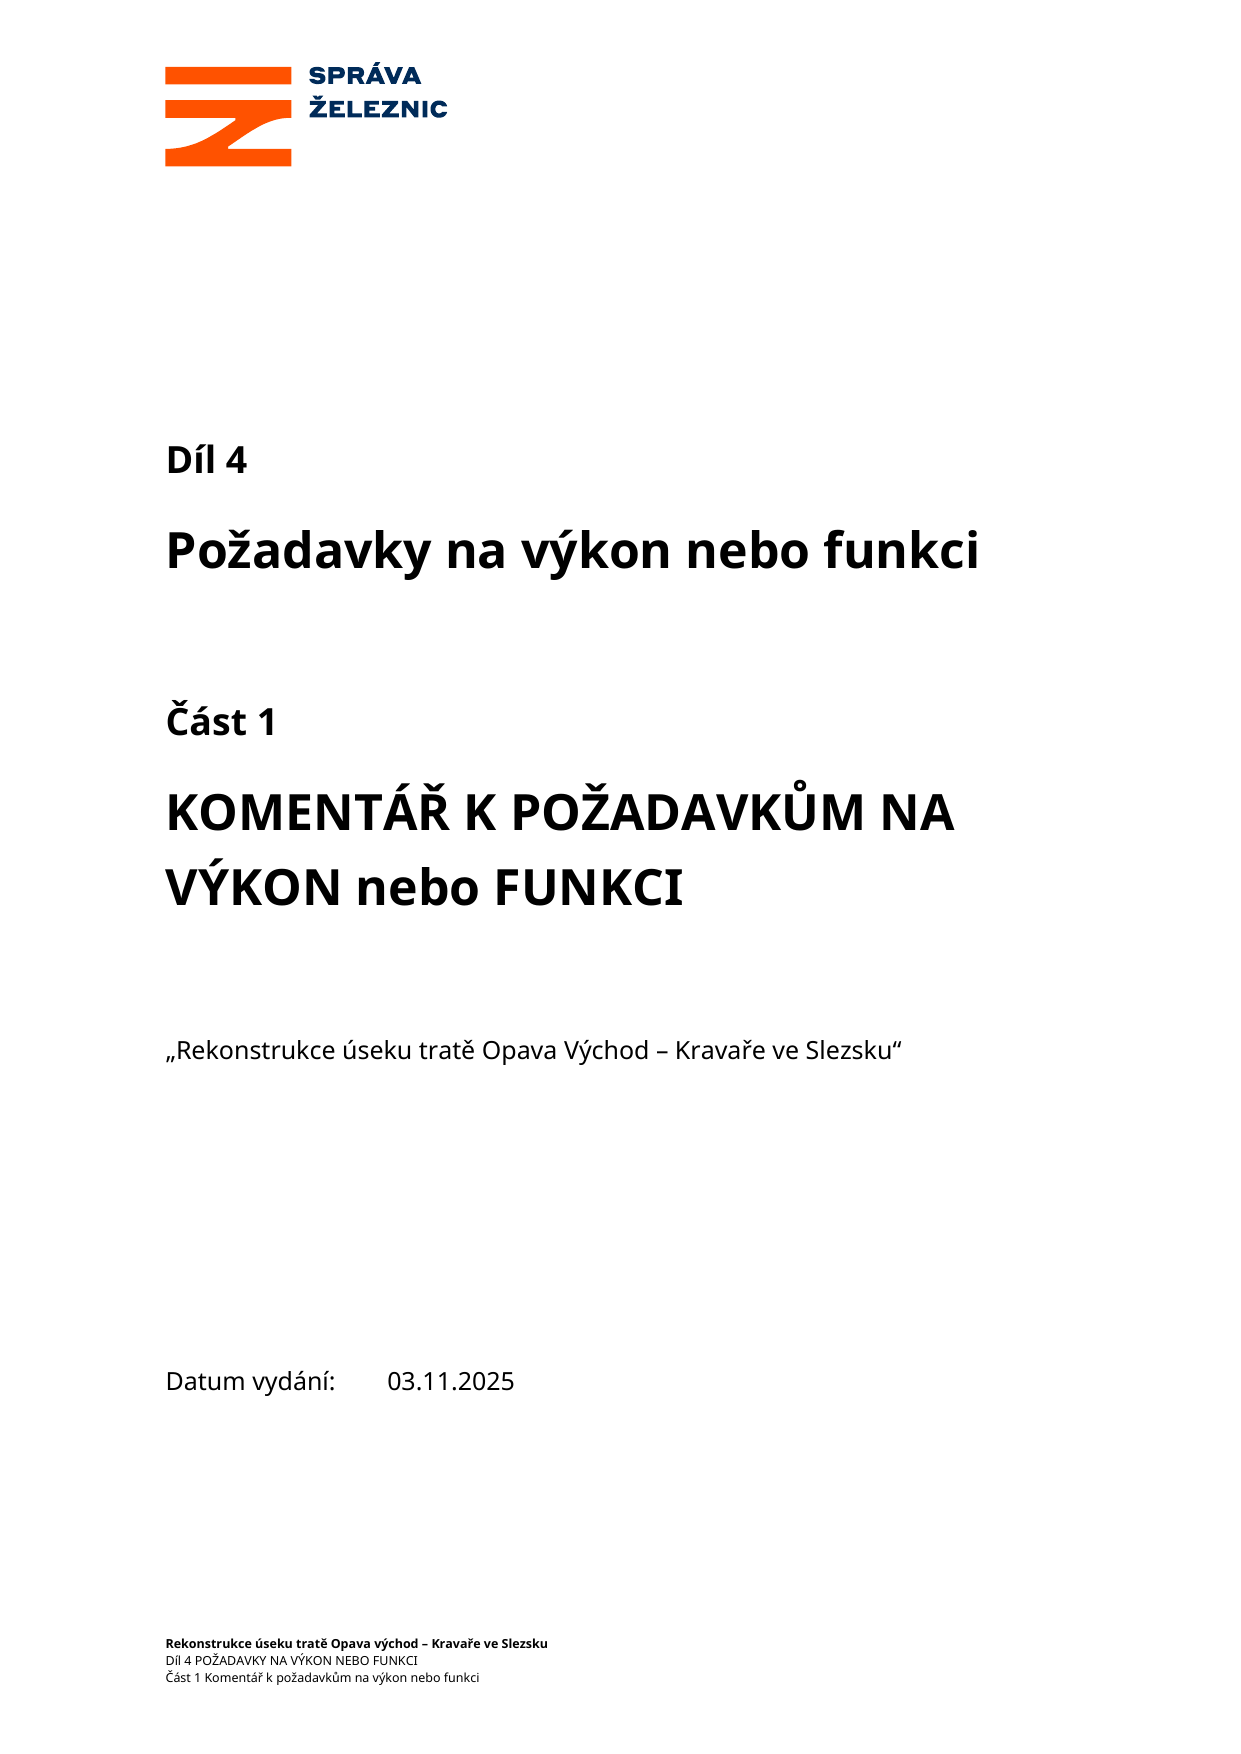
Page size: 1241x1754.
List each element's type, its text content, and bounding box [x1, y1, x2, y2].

text Datum vydání: 03.11.2025 [165, 1363, 1075, 1397]
text Část 1 [165, 696, 1075, 747]
text KOMENTÁŘ K POŽADAVKŮM NA VÝKON nebo FUNKCI [165, 777, 1075, 920]
text Požadavky na výkon nebo funkci [165, 514, 1075, 583]
text Díl 4 [165, 433, 1075, 484]
